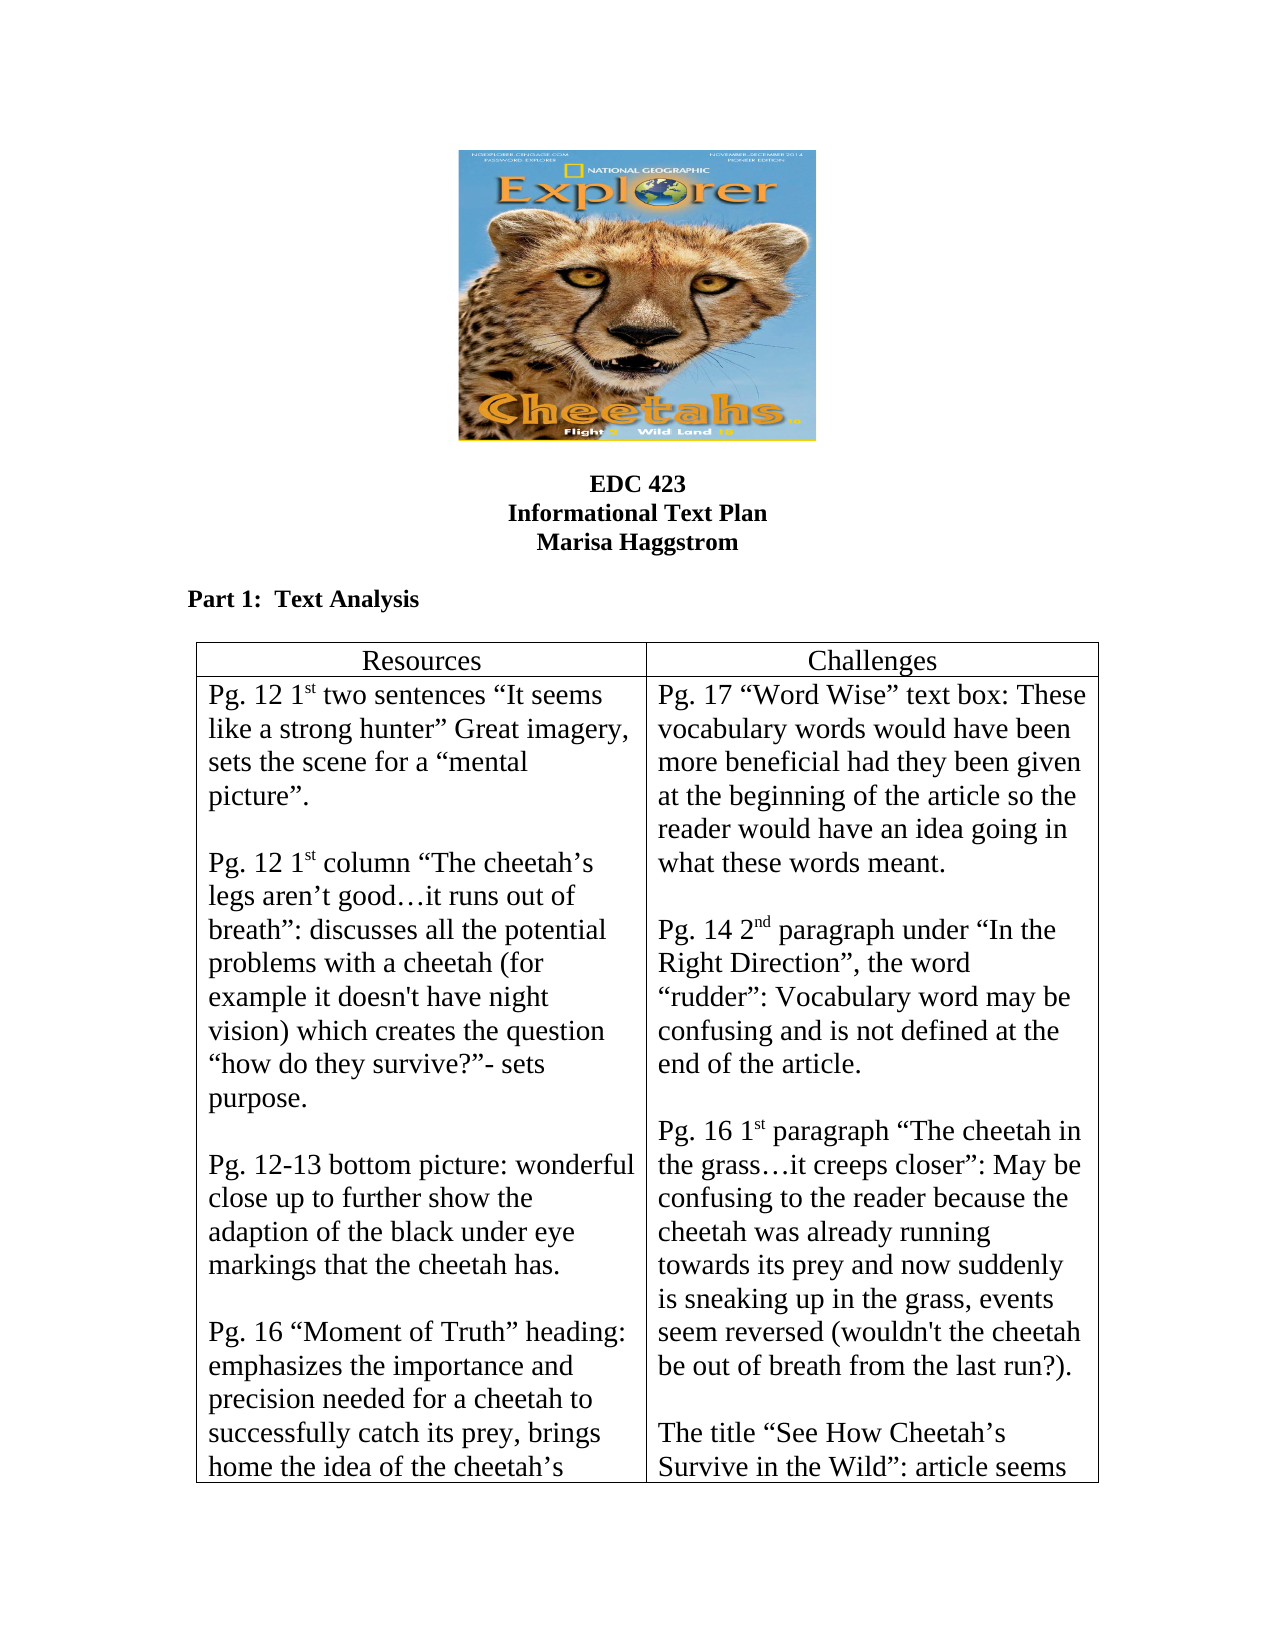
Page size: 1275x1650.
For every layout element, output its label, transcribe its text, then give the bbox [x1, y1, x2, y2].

text Marisa Haggstrom [187, 527, 1087, 555]
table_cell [647, 677, 1098, 1482]
table_header Resources [197, 643, 646, 676]
text Part 1: Text Analysis [187, 584, 1087, 613]
text EDC 423 [187, 469, 1087, 498]
subtitle Informational Text Plan [187, 498, 1087, 527]
table_header Challenges [647, 643, 1098, 676]
picture [458, 150, 817, 441]
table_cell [197, 677, 646, 1482]
